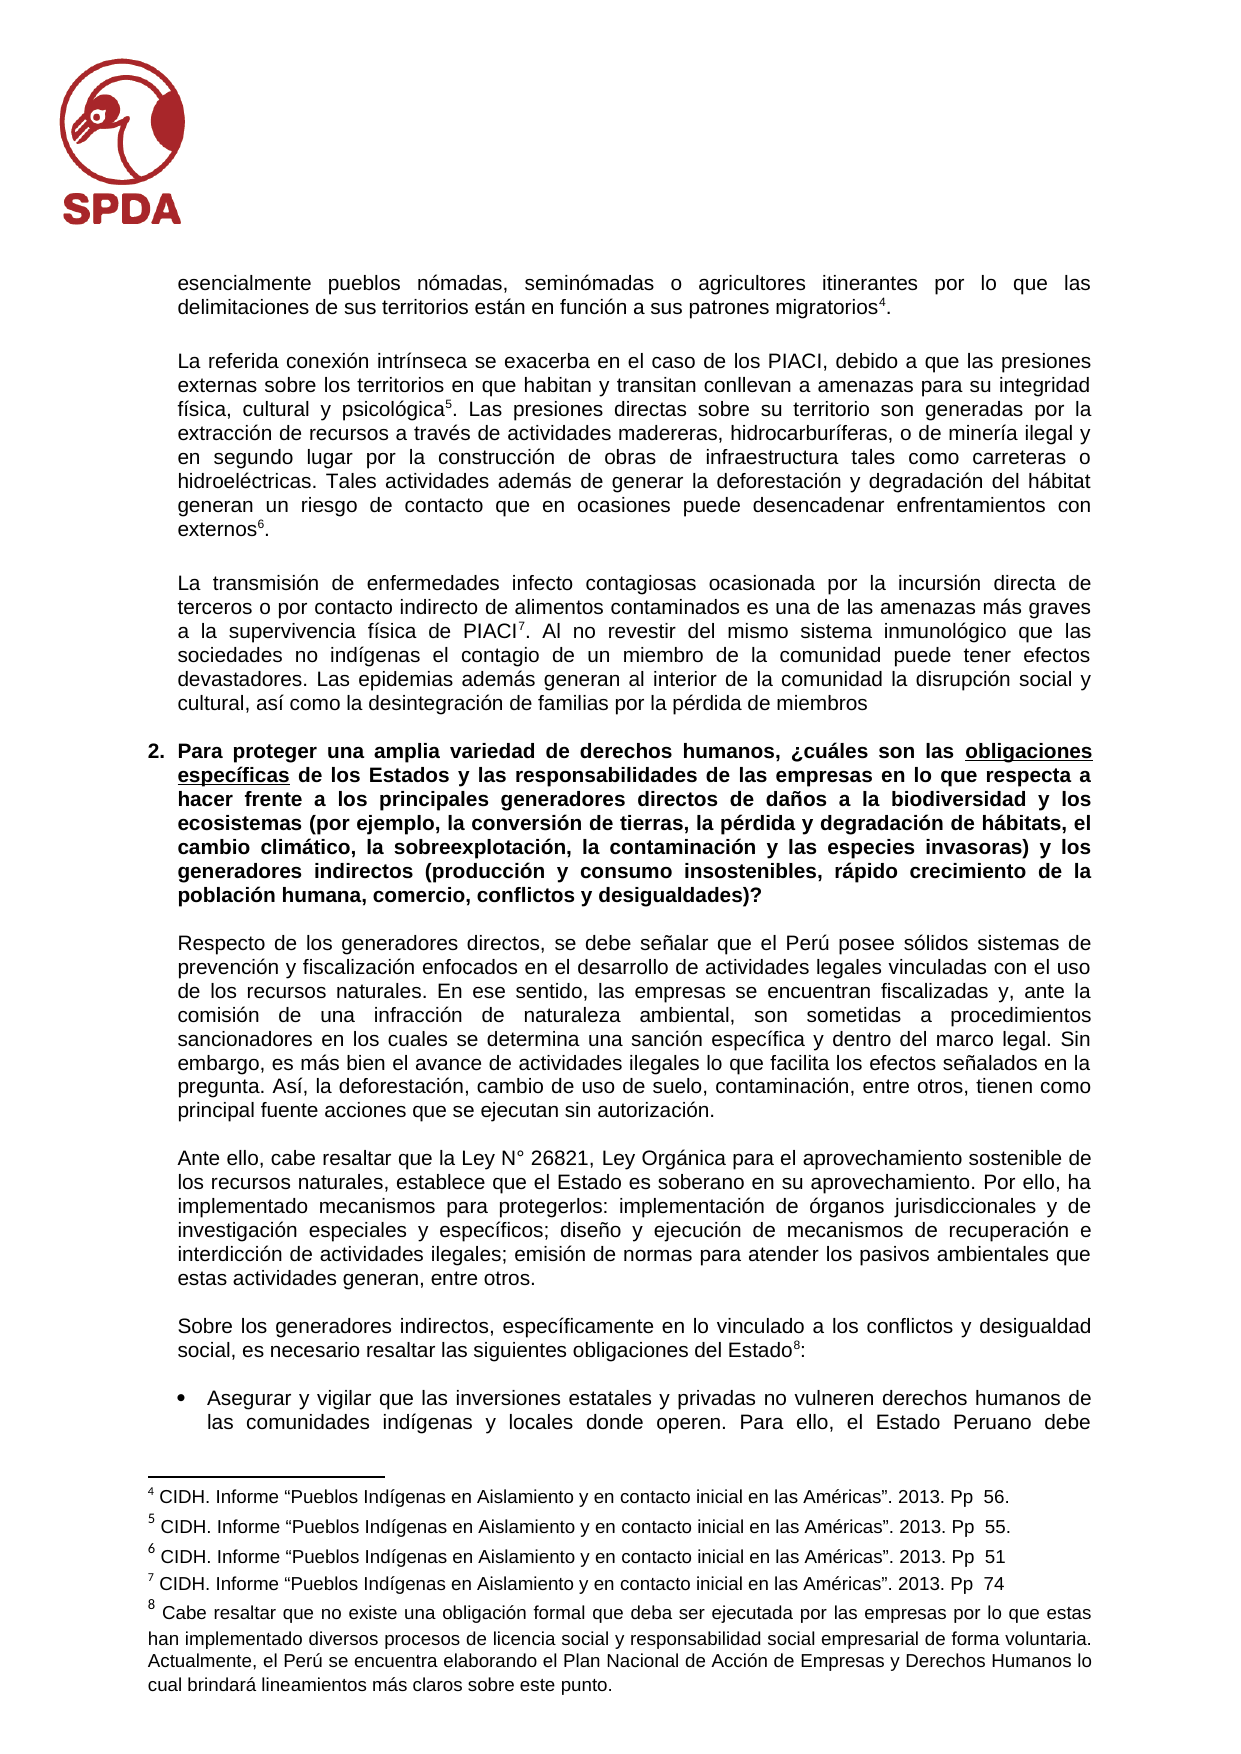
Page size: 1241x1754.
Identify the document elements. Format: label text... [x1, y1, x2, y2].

text Sobre los generadores indirectos, específicamente en lo vinculado a los conflictos y desigualdad social, es necesario resaltar las siguientes obligaciones del Estado: [177, 1314, 1092, 1362]
text Respecto de los generadores directos, se debe señalar que el Perú posee sólidos sistemas de prevención y fiscalización enfocados en el desarrollo de actividades legales vinculadas con el uso de los recursos naturales. En ese sentido, las empresas se encuentran fiscalizadas y, ante la comisión de una infracción de naturaleza ambiental, son sometidas a procedimientos sancionadores en los cuales se determina una sanción específica y dentro del marco legal. Sin embargo, es más bien el avance de actividades ilegales lo que facilita los efectos señalados en la pregunta. Así, la deforestación, cambio de uso de suelo, contaminación, entre otros, tienen como principal fuente acciones que se ejecutan sin autorización. [177, 931, 1092, 1122]
picture [0, 0, 1241, 271]
text La transmisión de enfermedades infecto contagiosas ocasionada por la incursión directa de terceros o por contacto indirecto de alimentos contaminados es una de las amenazas más graves a la supervivencia física de PIACI. Al no revestir del mismo sistema inmunológico que las sociedades no indígenas el contagio de un miembro de la comunidad puede tener efectos devastadores. Las epidemias además generan al interior de la comunidad la disrupción social y cultural, así como la desintegración de familias por la pérdida de miembros [177, 571, 1092, 715]
text Ante ello, cabe resaltar que la Ley N° 26821, Ley Orgánica para el aprovechamiento sostenible de los recursos naturales, establece que el Estado es soberano en su aprovechamiento. Por ello, ha implementado mecanismos para protegerlos: implementación de órganos jurisdiccionales y de investigación especiales y específicos; diseño y ejecución de mecanismos de recuperación e interdicción de actividades ilegales; emisión de normas para atender los pasivos ambientales que estas actividades generan, entre otros. [177, 1146, 1092, 1290]
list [177, 1386, 1092, 1434]
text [177, 261, 1092, 318]
text La referida conexión intrínseca se exacerba en el caso de los PIACI, debido a que las presiones externas sobre los territorios en que habitan y transitan conllevan a amenazas para su integridad física, cultural y psicológica. Las presiones directas sobre su territorio son generadas por la extracción de recursos a través de actividades madereras, hidrocarburíferas, o de minería ilegal y en segundo lugar por la construcción de obras de infraestructura tales como carreteras o hidroeléctricas. Tales actividades además de generar la deforestación y degradación del hábitat generan un riesgo de contacto que en ocasiones puede desencadenar enfrentamientos con externos. [177, 349, 1092, 541]
list Para proteger una amplia variedad de derechos humanos, ¿cuáles son las obligaciones específicas de los Estados y las responsabilidades de las empresas en lo que respecta a hacer frente a los principales generadores directos de daños a la biodiversidad y los ecosistemas (por ejemplo, la conversión de tierras, la pérdida y degradación de hábitats, el cambio climático, la sobreexplotación, la contaminación y las especies invasoras) y los generadores indirectos (producción y consumo insostenibles, rápido crecimiento de la población humana, comercio, conflictos y desigualdades)? [148, 739, 1092, 907]
